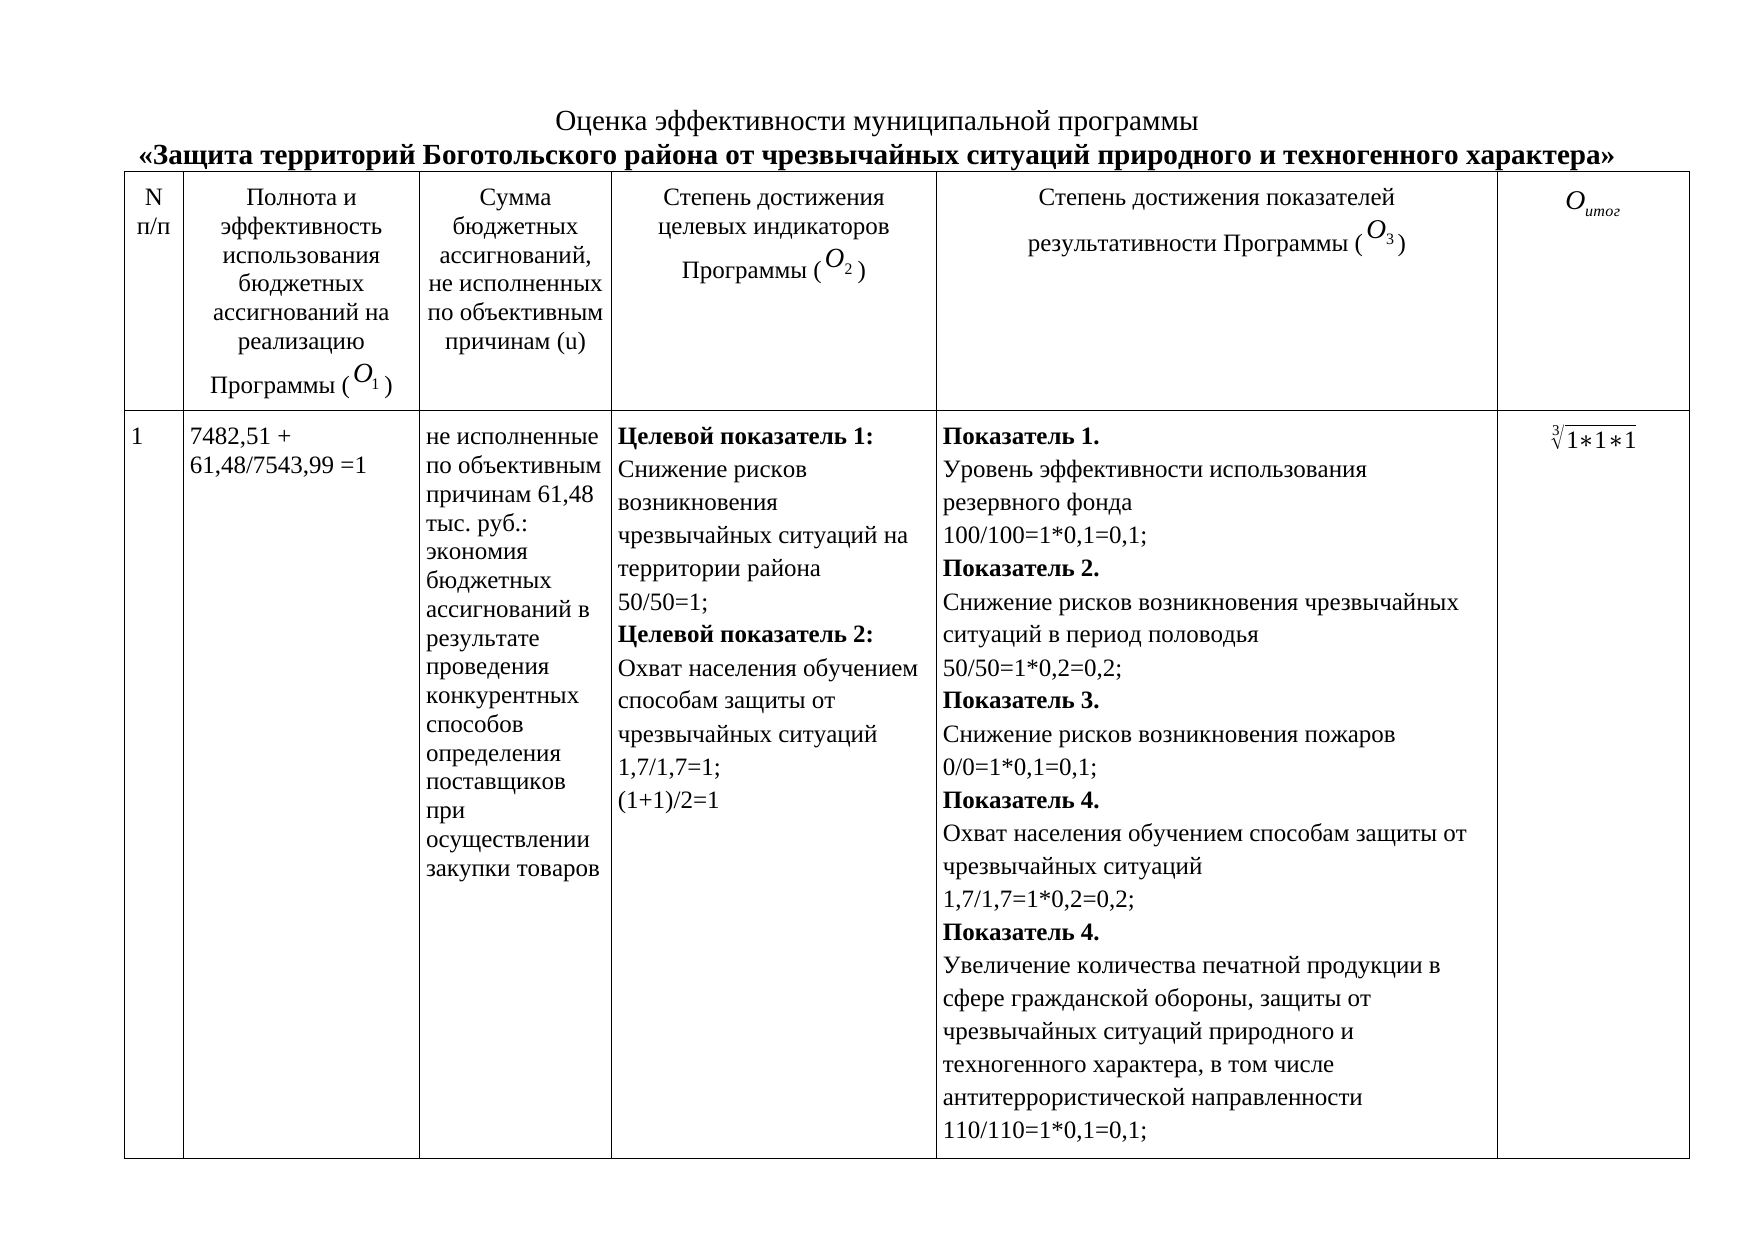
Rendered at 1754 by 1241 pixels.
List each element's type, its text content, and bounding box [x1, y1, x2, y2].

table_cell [184, 411, 419, 1158]
text «Защита территорий Боготольского района от чрезвычайных ситуаций природного и техногенного характера» [118, 137, 1636, 171]
table_header N п/п [125, 172, 183, 410]
table_header Степень достижения показателей результативности Программы () [937, 172, 1497, 410]
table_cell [612, 411, 936, 1158]
text Оценка эффективности муниципальной программы [118, 103, 1636, 137]
table_header Сумма бюджетных ассигнований, не исполненных по объективным причинам (u) [420, 172, 611, 410]
table_header Полнота и эффективность использования бюджетных ассигнований на реализацию Программы () [184, 172, 419, 410]
table_header [1498, 172, 1689, 410]
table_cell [420, 411, 611, 1158]
table_cell [1498, 411, 1689, 1158]
table_header Степень достижения целевых индикаторов Программы () [612, 172, 936, 410]
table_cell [937, 411, 1497, 1158]
table_cell 1 [125, 411, 183, 1158]
